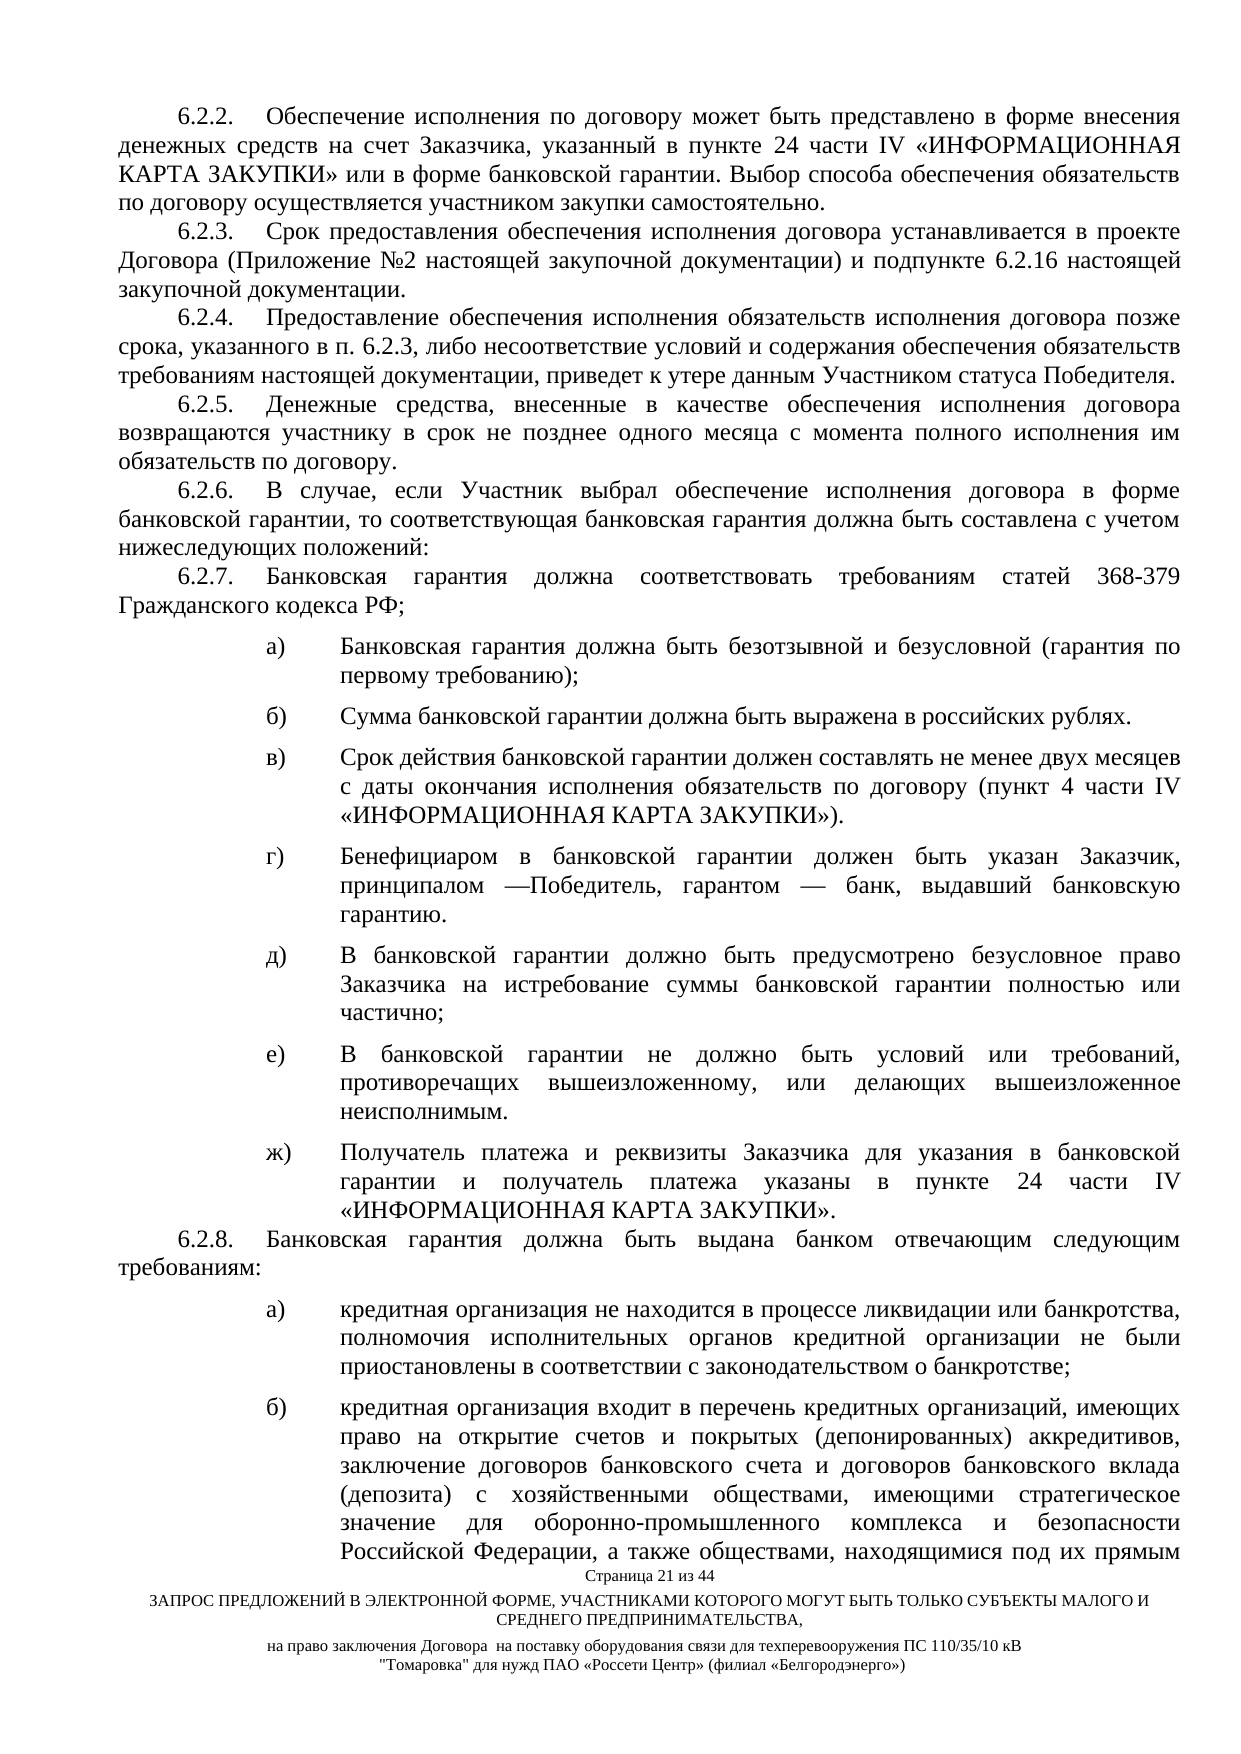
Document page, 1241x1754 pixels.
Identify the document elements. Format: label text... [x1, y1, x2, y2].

list В банковской гарантии должно быть предусмотрено безусловное право Заказчика на истребование суммы банковской гарантии полностью или частично; [266, 940, 1181, 1026]
subtitle В случае, если Участник выбрал обеспечение исполнения договора в форме банковской гарантии, то соответствующая банковская гарантия должна быть составлена с учетом нижеследующих положений: [118, 475, 1181, 561]
list В банковской гарантии не должно быть условий или требований, противоречащих вышеизложенному, или делающих вышеизложенное неисполнимым. [266, 1039, 1181, 1125]
subtitle Предоставление обеспечения исполнения обязательств исполнения договора позже срока, указанного в п. 6.2.3, либо несоответствие условий и содержания обеспечения обязательств требованиям настоящей документации, приведет к утере данным Участником статуса Победителя. [118, 302, 1181, 389]
subtitle Денежные средства, внесенные в качестве обеспечения исполнения договора возвращаются участнику в срок не позднее одного месяца с момента полного исполнения им обязательств по договору. [118, 389, 1181, 475]
subtitle Срок предоставления обеспечения исполнения договора устанавливается в проекте Договора (Приложение №2 настоящей закупочной документации) и подпункте 6.2.16 настоящей закупочной документации. [118, 216, 1181, 302]
list Бенефициаром в банковской гарантии должен быть указан Заказчик, принципалом —Победитель, гарантом — банк, выдавший банковскую гарантию. [266, 841, 1181, 927]
list кредитная организация не находится в процессе ликвидации или банкротства, полномочия исполнительных органов кредитной организации не были приостановлены в соответствии с законодательством о банкротстве; [266, 1294, 1181, 1380]
list Срок действия банковской гарантии должен составлять не менее двух месяцев с даты окончания исполнения обязательств по договору (пункт 4 части IV «ИНФОРМАЦИОННАЯ КАРТА ЗАКУПКИ»). [266, 742, 1181, 829]
subtitle Банковская гарантия должна соответствовать требованиям статей 368-379 Гражданского кодекса РФ; [118, 561, 1181, 619]
list Банковская гарантия должна быть безотзывной и безусловной (гарантия по первому требованию); [266, 631, 1181, 689]
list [266, 1392, 1181, 1565]
list Получатель платежа и реквизиты Заказчика для указания в банковской гарантии и получатель платежа указаны в пункте 24 части IV «ИНФОРМАЦИОННАЯ КАРТА ЗАКУПКИ». [266, 1137, 1181, 1224]
subtitle Обеспечение исполнения по договору может быть представлено в форме внесения денежных средств на счет Заказчика, указанный в пункте 24 части IV «ИНФОРМАЦИОННАЯ КАРТА ЗАКУПКИ» или в форме банковской гарантии. Выбор способа обеспечения обязательств по договору осуществляется участником закупки самостоятельно. [118, 101, 1181, 216]
list Сумма банковской гарантии должна быть выражена в российских рублях. [266, 701, 1181, 730]
subtitle Банковская гарантия должна быть выдана банком отвечающим следующим требованиям: [118, 1224, 1181, 1281]
